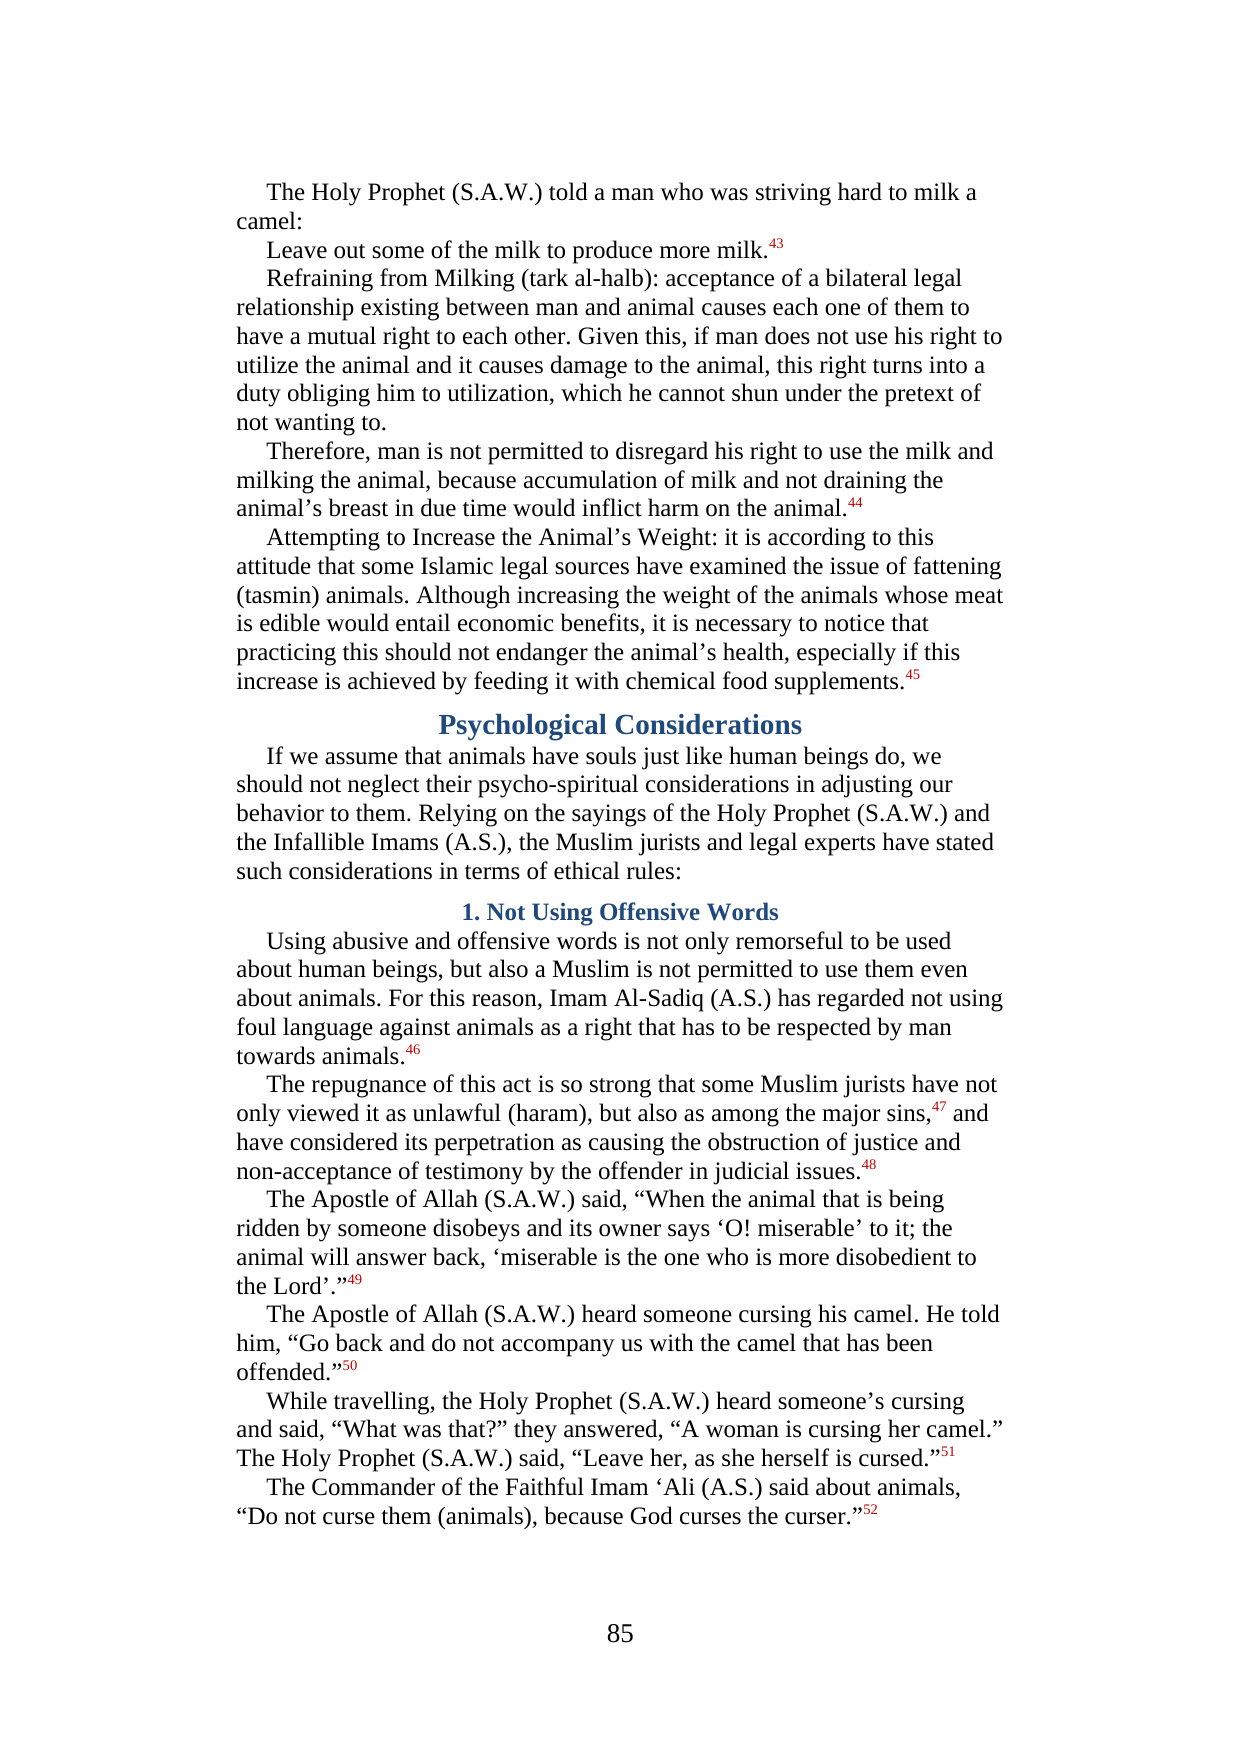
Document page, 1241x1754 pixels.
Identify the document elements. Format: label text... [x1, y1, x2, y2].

text The Commander of the Faithful Imam ‘Ali (A.S.) said about animals, “Do not curse them (animals), because God curses the curser.”52 [236, 1472, 1004, 1529]
text While travelling, the Holy Prophet (S.A.W.) heard someone’s cursing and said, “What was that?” they answered, “A woman is cursing her camel.” The Holy Prophet (S.A.W.) said, “Leave her, as she herself is cursed.”51 [236, 1386, 1004, 1472]
text If we assume that animals have souls just like human beings do, we should not neglect their psycho-spiritual considerations in adjusting our behavior to them. Relying on the sayings of the Holy Prophet (S.A.W.) and the Infallible Imams (A.S.), the Muslim jurists and legal experts have stated such considerations in terms of ethical rules: [236, 741, 1004, 884]
text Refraining from Milking (tark al-halb): acceptance of a bilateral legal relationship existing between man and animal causes each one of them to have a mutual right to each other. Given this, if man does not use his right to utilize the animal and it causes damage to the animal, this right turns into a duty obliging him to utilization, which he cannot shun under the pretext of not wanting to. [236, 263, 1004, 436]
text Attempting to Increase the Animal’s Weight: it is according to this attitude that some Islamic legal sources have examined the issue of fattening (tasmin) animals. Although increasing the weight of the animals whose meat is edible would entail economic benefits, it is necessary to notice that practicing this should not endanger the animal’s health, especially if this increase is achieved by feeding it with chemical food supplements.45 [236, 522, 1004, 695]
text The Holy Prophet (S.A.W.) told a man who was striving hard to milk a camel: [236, 177, 1004, 235]
text Leave out some of the milk to produce more milk.43 [236, 235, 1004, 263]
text The Apostle of Allah (S.A.W.) heard someone cursing his camel. He told him, “Go back and do not accompany us with the camel that has been offended.”50 [236, 1299, 1004, 1386]
text The Apostle of Allah (S.A.W.) said, “When the animal that is being ridden by someone disobeys and its owner says ‘O! miserable’ to it; the animal will answer back, ‘miserable is the one who is more disobedient to the Lord’.”49 [236, 1184, 1004, 1299]
text Using abusive and offensive words is not only remorseful to be used about human beings, but also a Muslim is not permitted to use them even about animals. For this reason, Imam Al-Sadiq (A.S.) has regarded not using foul language against animals as a right that has to be respected by man towards animals.46 [236, 926, 1004, 1069]
subtitle 1. Not Using Offensive Words [236, 897, 1004, 926]
text Therefore, man is not permitted to disregard his right to use the milk and milking the animal, because accumulation of milk and not draining the animal’s breast in due time would inflict harm on the animal.44 [236, 436, 1004, 522]
subtitle Psychological Considerations [236, 707, 1004, 741]
text The repugnance of this act is so strong that some Muslim jurists have not only viewed it as unlawful (haram), but also as among the major sins,47 and have considered its perpetration as causing the obstruction of justice and non-acceptance of testimony by the offender in judicial issues.48 [236, 1069, 1004, 1184]
